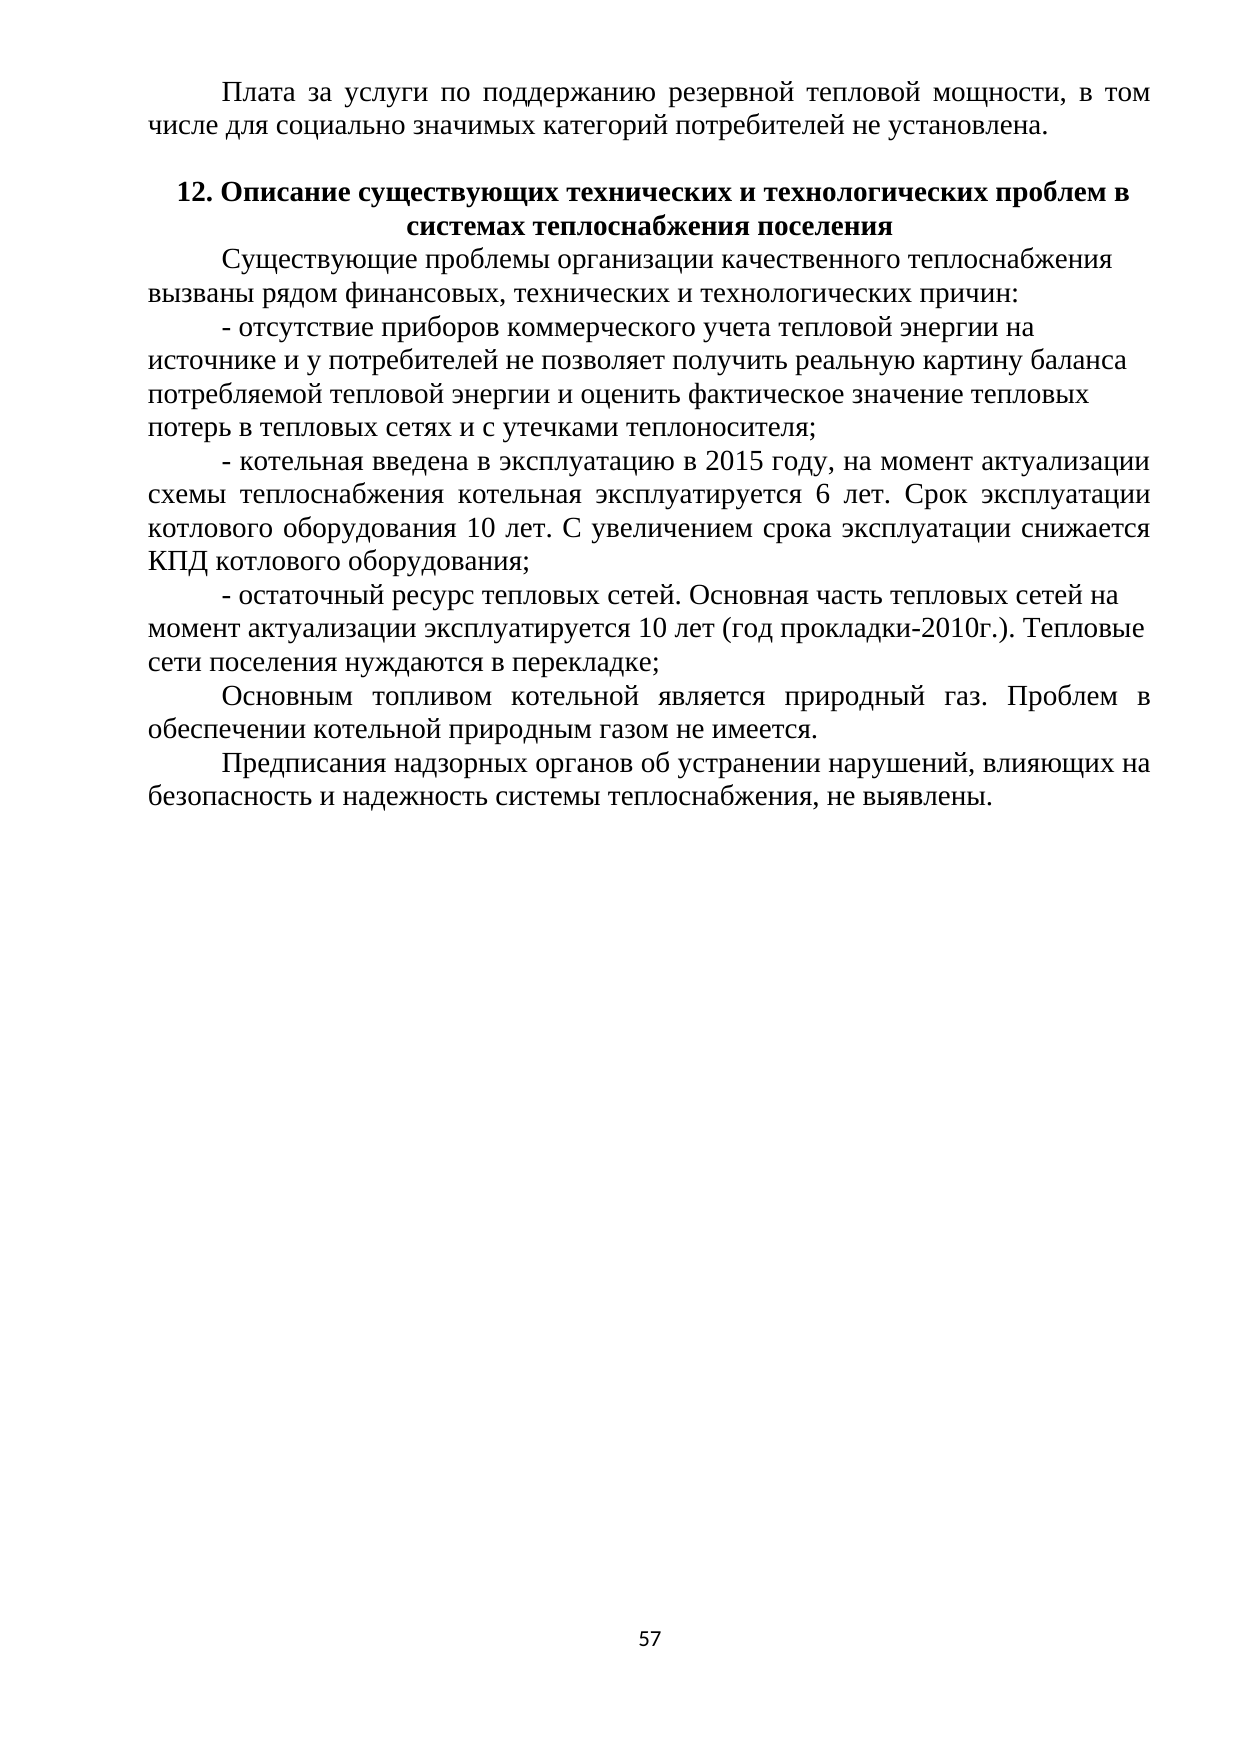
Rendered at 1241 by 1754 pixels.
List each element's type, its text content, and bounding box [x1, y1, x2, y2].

text Существующие проблемы организации качественного теплоснабжения вызваны рядом финансовых, технических и технологических причин: [148, 242, 1152, 309]
subtitle 12. Описание существующих технических и технологических проблем в системах теплоснабжения поселения [148, 174, 1152, 242]
text - остаточный ресурс тепловых сетей. Основная часть тепловых сетей на момент актуализации эксплуатируется 10 лет (год прокладки-2010г.). Тепловые сети поселения нуждаются в перекладке; [148, 577, 1152, 678]
text Плата за услуги по поддержанию резервной тепловой мощности, в том числе для социально значимых категорий потребителей не установлена. [148, 74, 1152, 141]
text - отсутствие приборов коммерческого учета тепловой энергии на источнике и у потребителей не позволяет получить реальную картину баланса потребляемой тепловой энергии и оценить фактическое значение тепловых потерь в тепловых сетях и с утечками теплоносителя; [148, 309, 1152, 443]
text - котельная введена в эксплуатацию в 2015 году, на момент актуализации схемы теплоснабжения котельная эксплуатируется 6 лет. Срок эксплуатации котлового оборудования 10 лет. С увеличением срока эксплуатации снижается КПД котлового оборудования; [148, 443, 1152, 577]
text Основным топливом котельной является природный газ. Проблем в обеспечении котельной природным газом не имеется. [148, 678, 1152, 745]
text Предписания надзорных органов об устранении нарушений, влияющих на безопасность и надежность системы теплоснабжения, не выявлены. [148, 745, 1152, 812]
